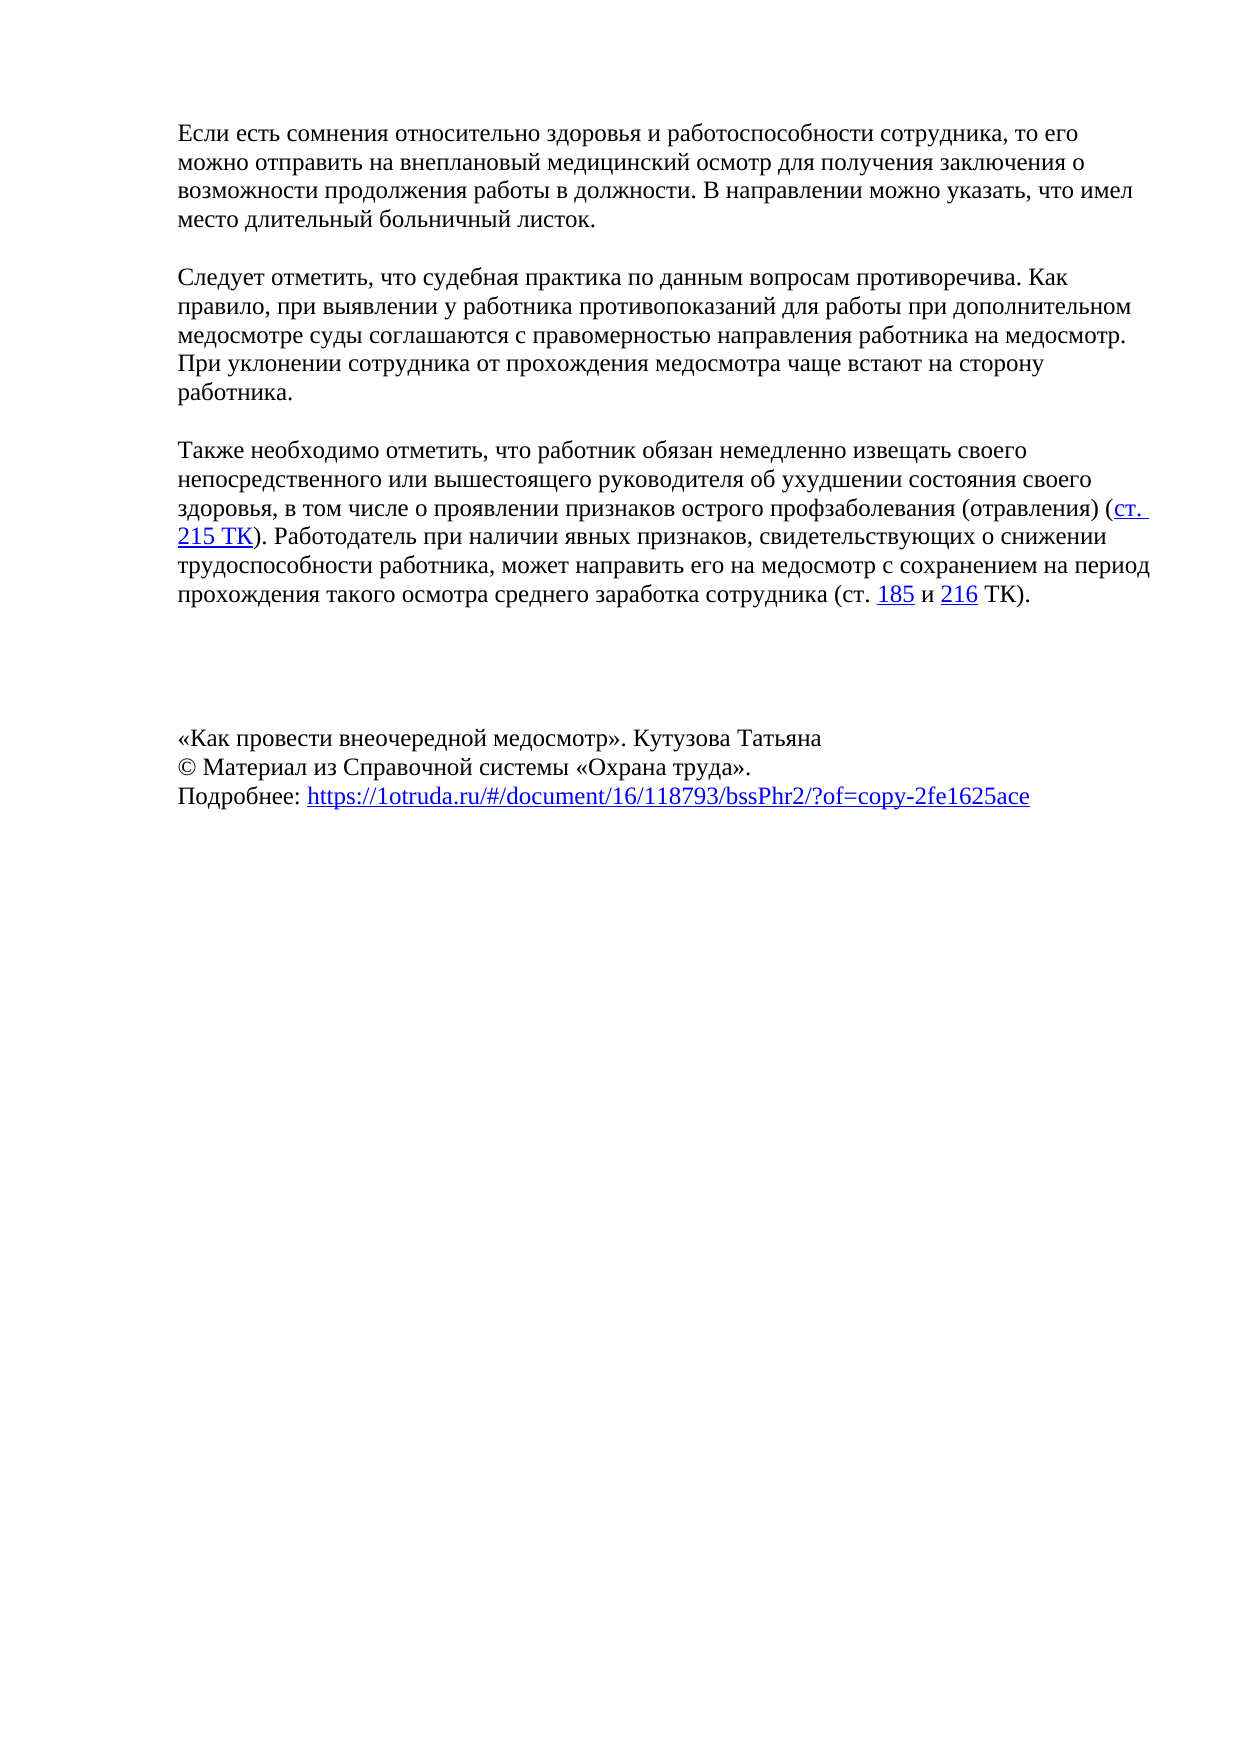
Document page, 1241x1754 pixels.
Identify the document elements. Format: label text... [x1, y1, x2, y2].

text Следует отметить, что судебная практика по данным вопросам противоречива. Как правило, при выявлении у работника противопоказаний для работы при дополнительном медосмотре суды соглашаются с правомерностью направления работника на медосмотр. При уклонении сотрудника от прохождения медосмотра чаще встают на сторону работника. [177, 262, 1152, 406]
text «Как провести внеочередной медосмотр». Кутузова Татьяна © Материал из Справочной системы «Охрана труда». Подробнее: https://1otruda.ru/#/document/16/118793/bssPhr2/?of=copy-2fe1625ace [177, 695, 1152, 810]
text Если есть сомнения относительно здоровья и работоспособности сотрудника, то его можно отправить на внеплановый медицинский осмотр для получения заключения о возможности продолжения работы в должности. В направлении можно указать, что имел место длительный больничный листок. [177, 118, 1152, 233]
text Также необходимо отметить, что работник обязан немедленно извещать своего непосредственного или вышестоящего руководителя об ухудшении состояния своего здоровья, в том числе о проявлении признаков острого профзаболевания (отравления) (ст. 215 ТК). Работодатель при наличии явных признаков, свидетельствующих о снижении трудоспособности работника, может направить его на медосмотр с сохранением на период прохождения такого осмотра среднего заработка сотрудника (ст. 185 и 216 ТК). [177, 435, 1152, 608]
